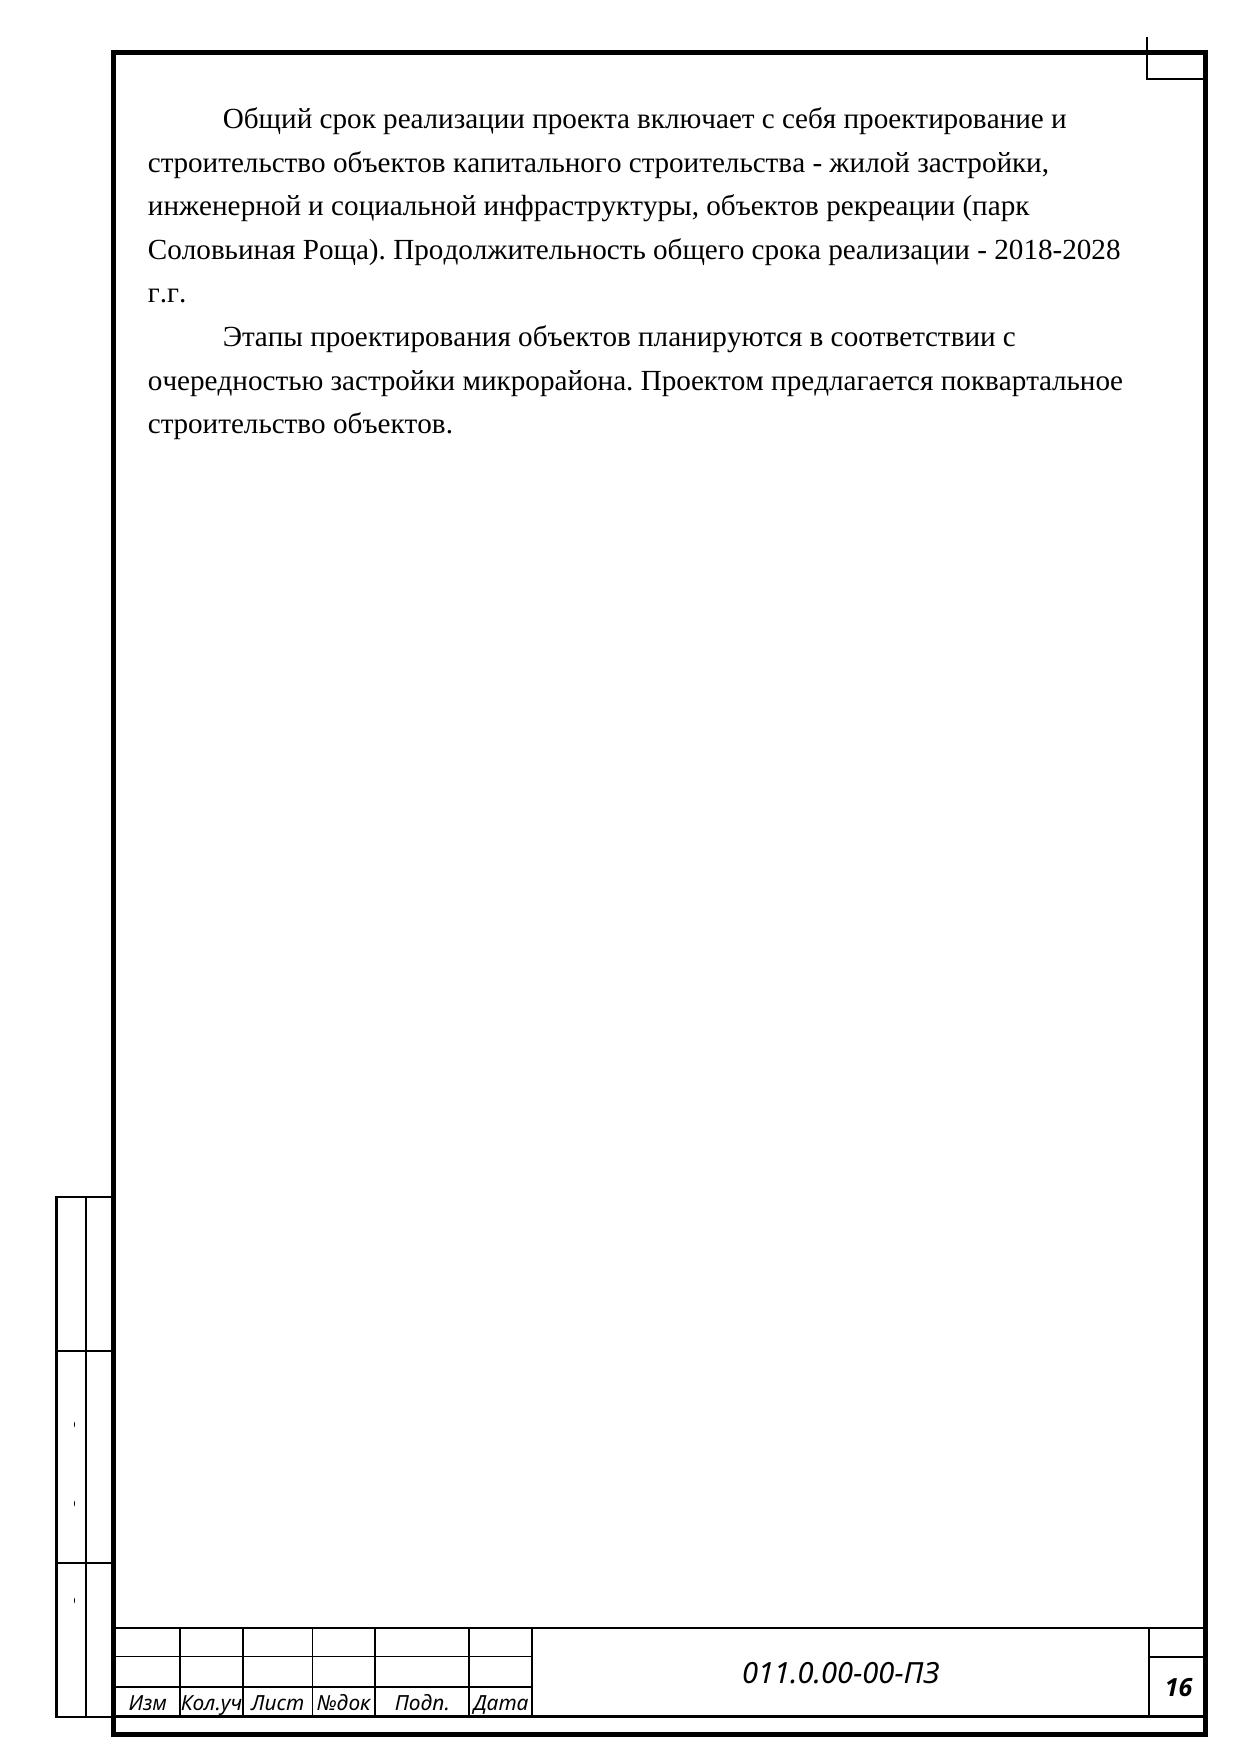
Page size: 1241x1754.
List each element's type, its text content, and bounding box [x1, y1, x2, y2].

text Общий срок реализации проекта включает с себя проектирование и строительство объектов капитального строительства - жилой застройки, инженерной и социальной инфраструктуры, объектов рекреации (парк Соловьиная Роща). Продолжительность общего срока реализации - 2018-2028 г.г. [148, 101, 1163, 309]
text Этапы проектирования объектов планируются в соответствии с очередностью застройки микрорайона. Проектом предлагается поквартальное строительство объектов. [148, 319, 1163, 440]
